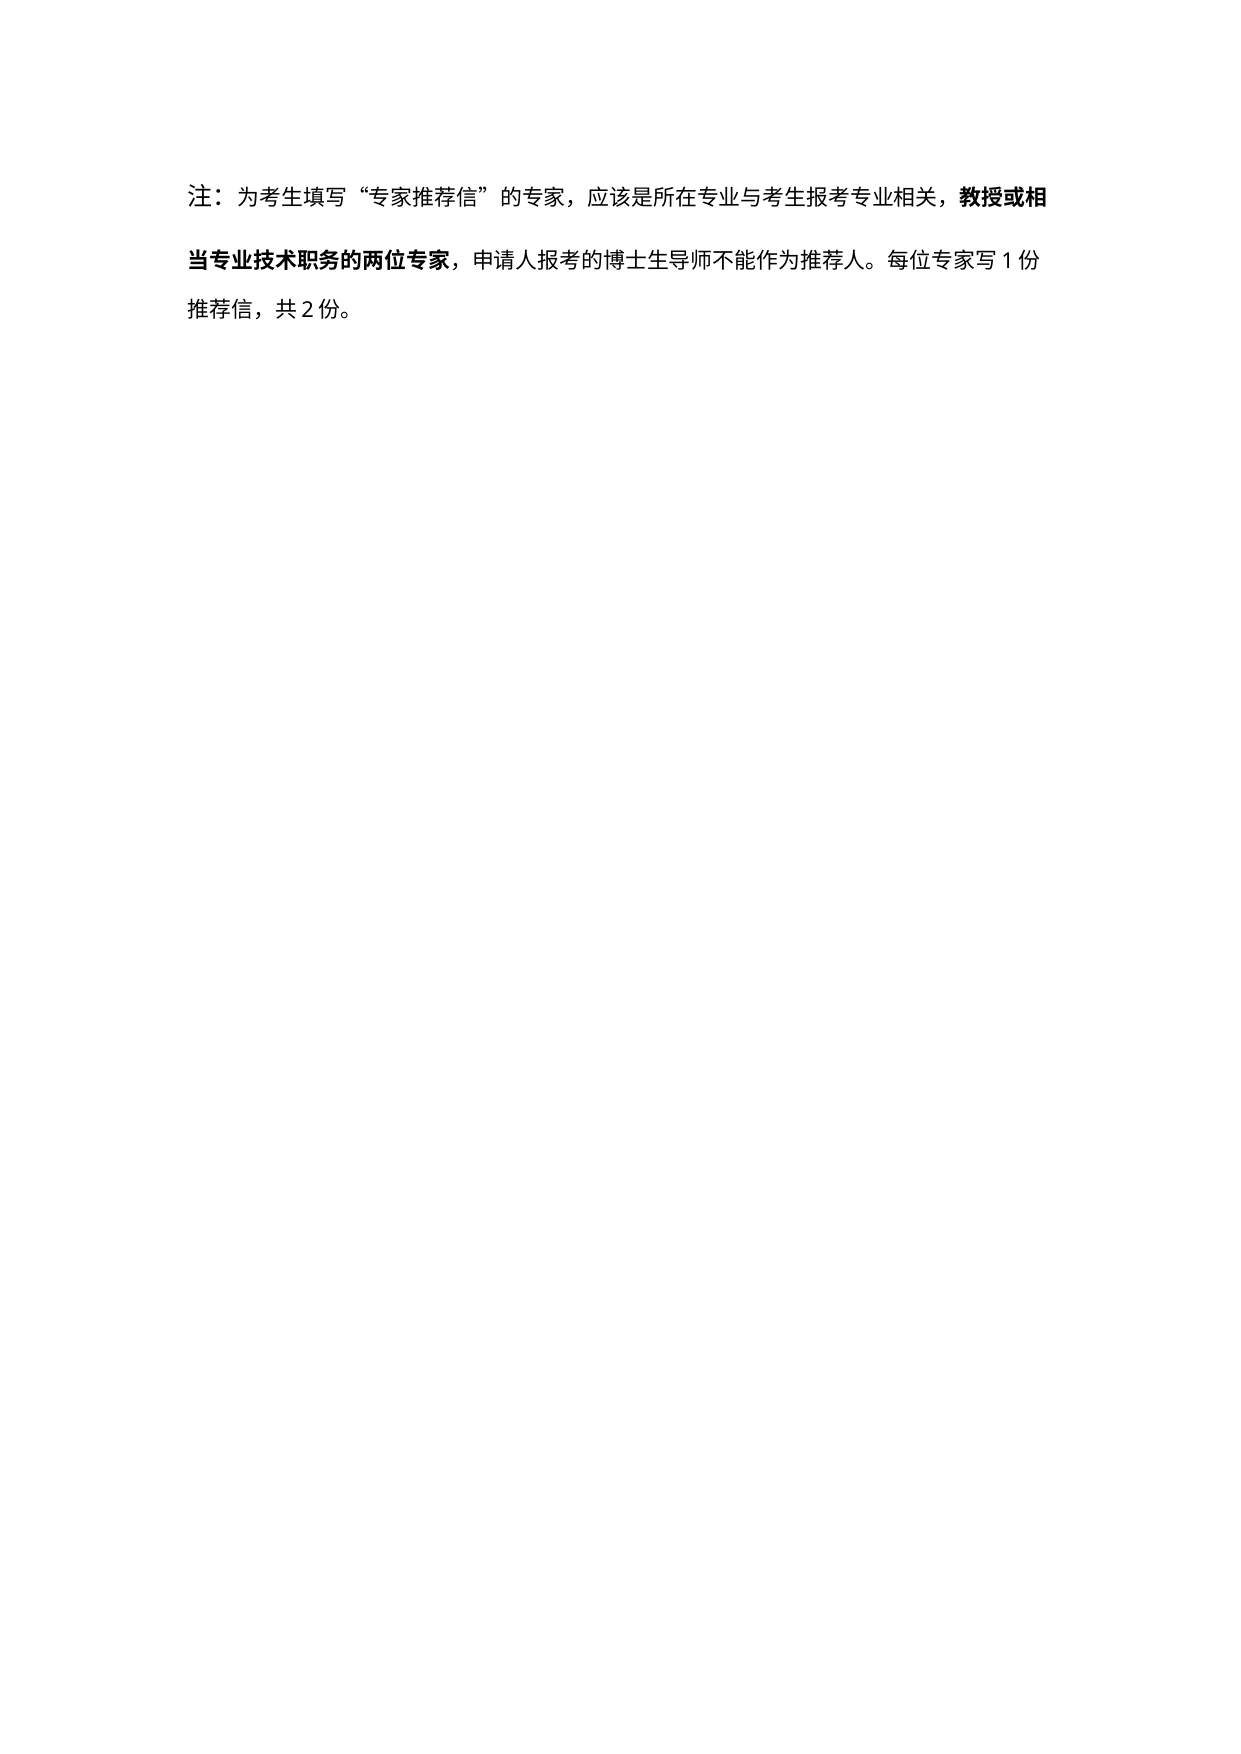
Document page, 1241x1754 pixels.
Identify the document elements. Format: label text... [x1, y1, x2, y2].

text 注：为考生填写“专家推荐信”的专家，应该是所在专业与考生报考专业相关，教授或相当专业技术职务的两位专家，申请人报考的博士生导师不能作为推荐人。每位专家写1份推荐信，共2份。 [187, 162, 1053, 324]
